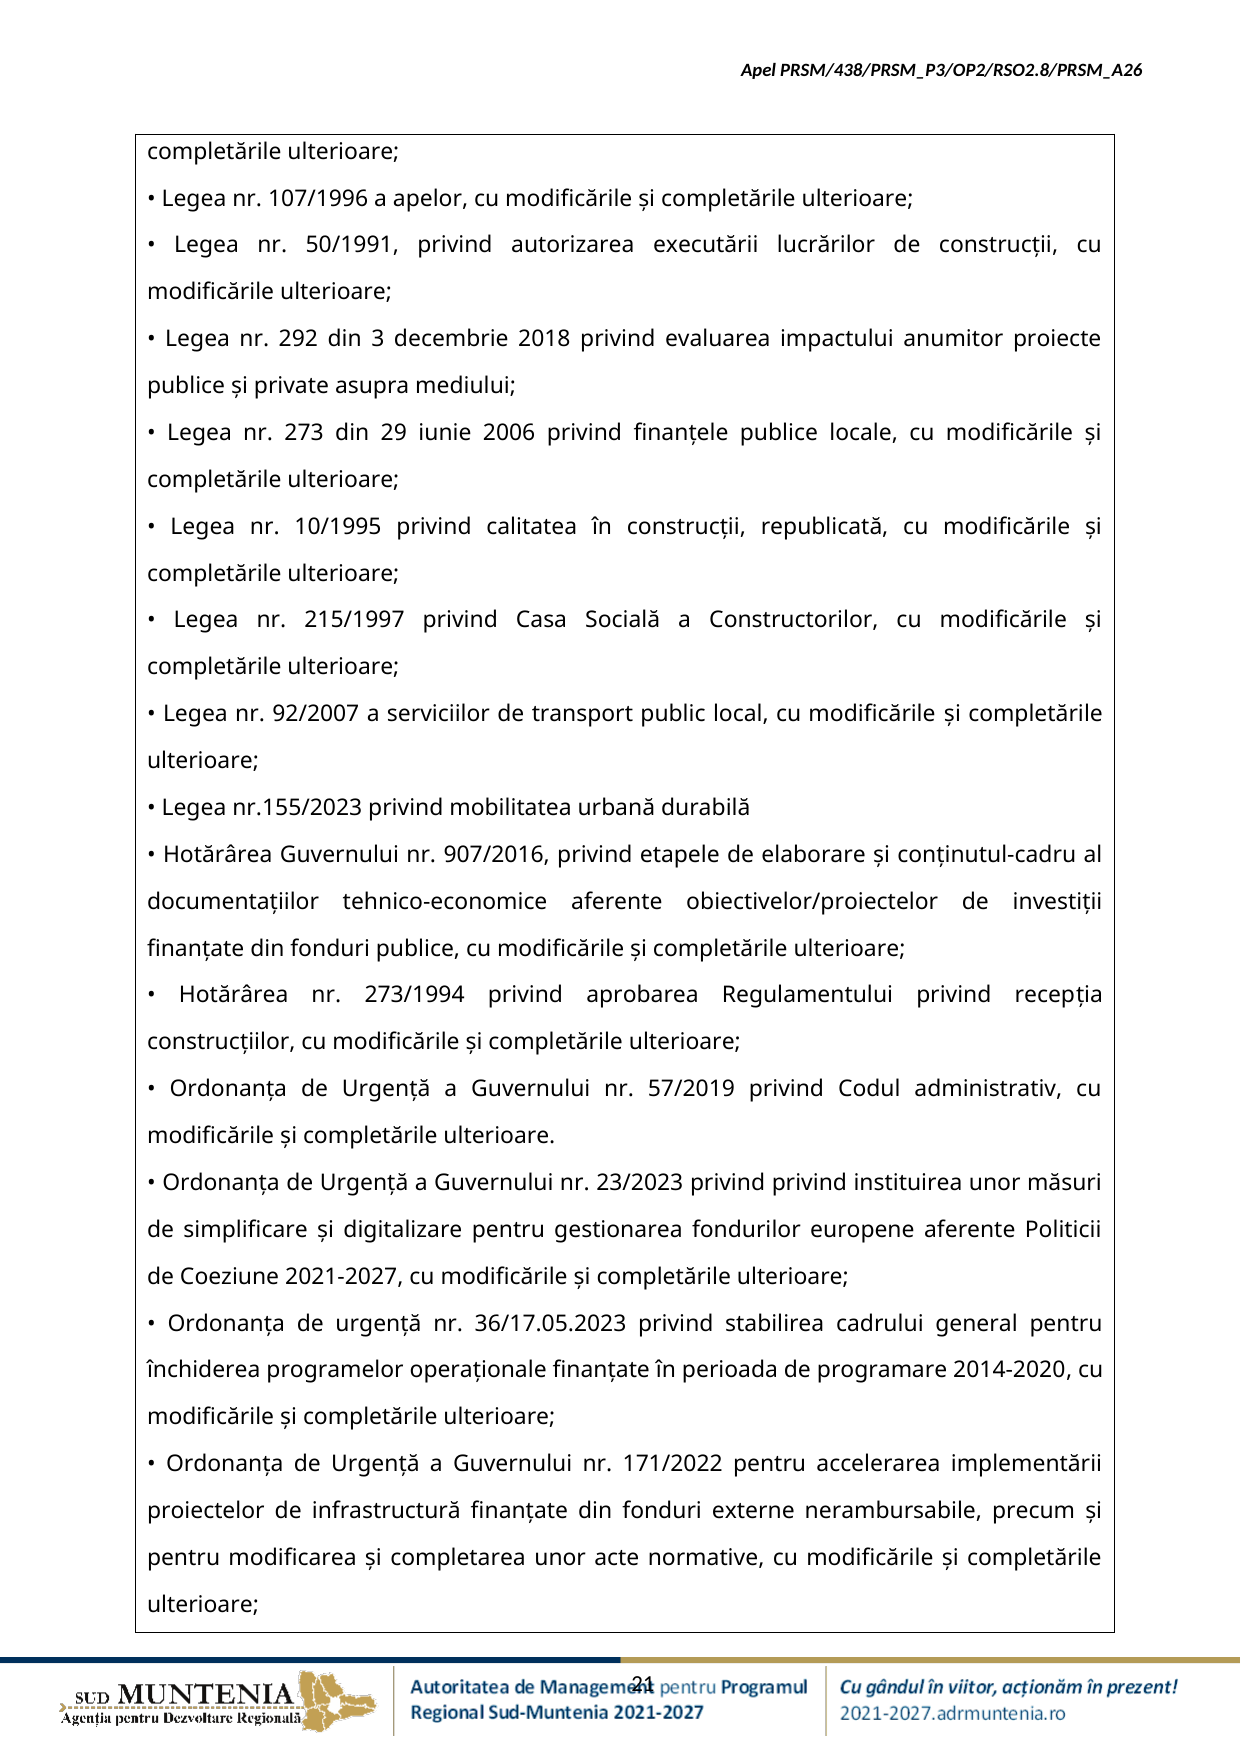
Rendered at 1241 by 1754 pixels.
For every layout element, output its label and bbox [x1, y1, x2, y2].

picture [0, 1657, 1241, 1737]
table_header [136, 135, 1114, 1632]
